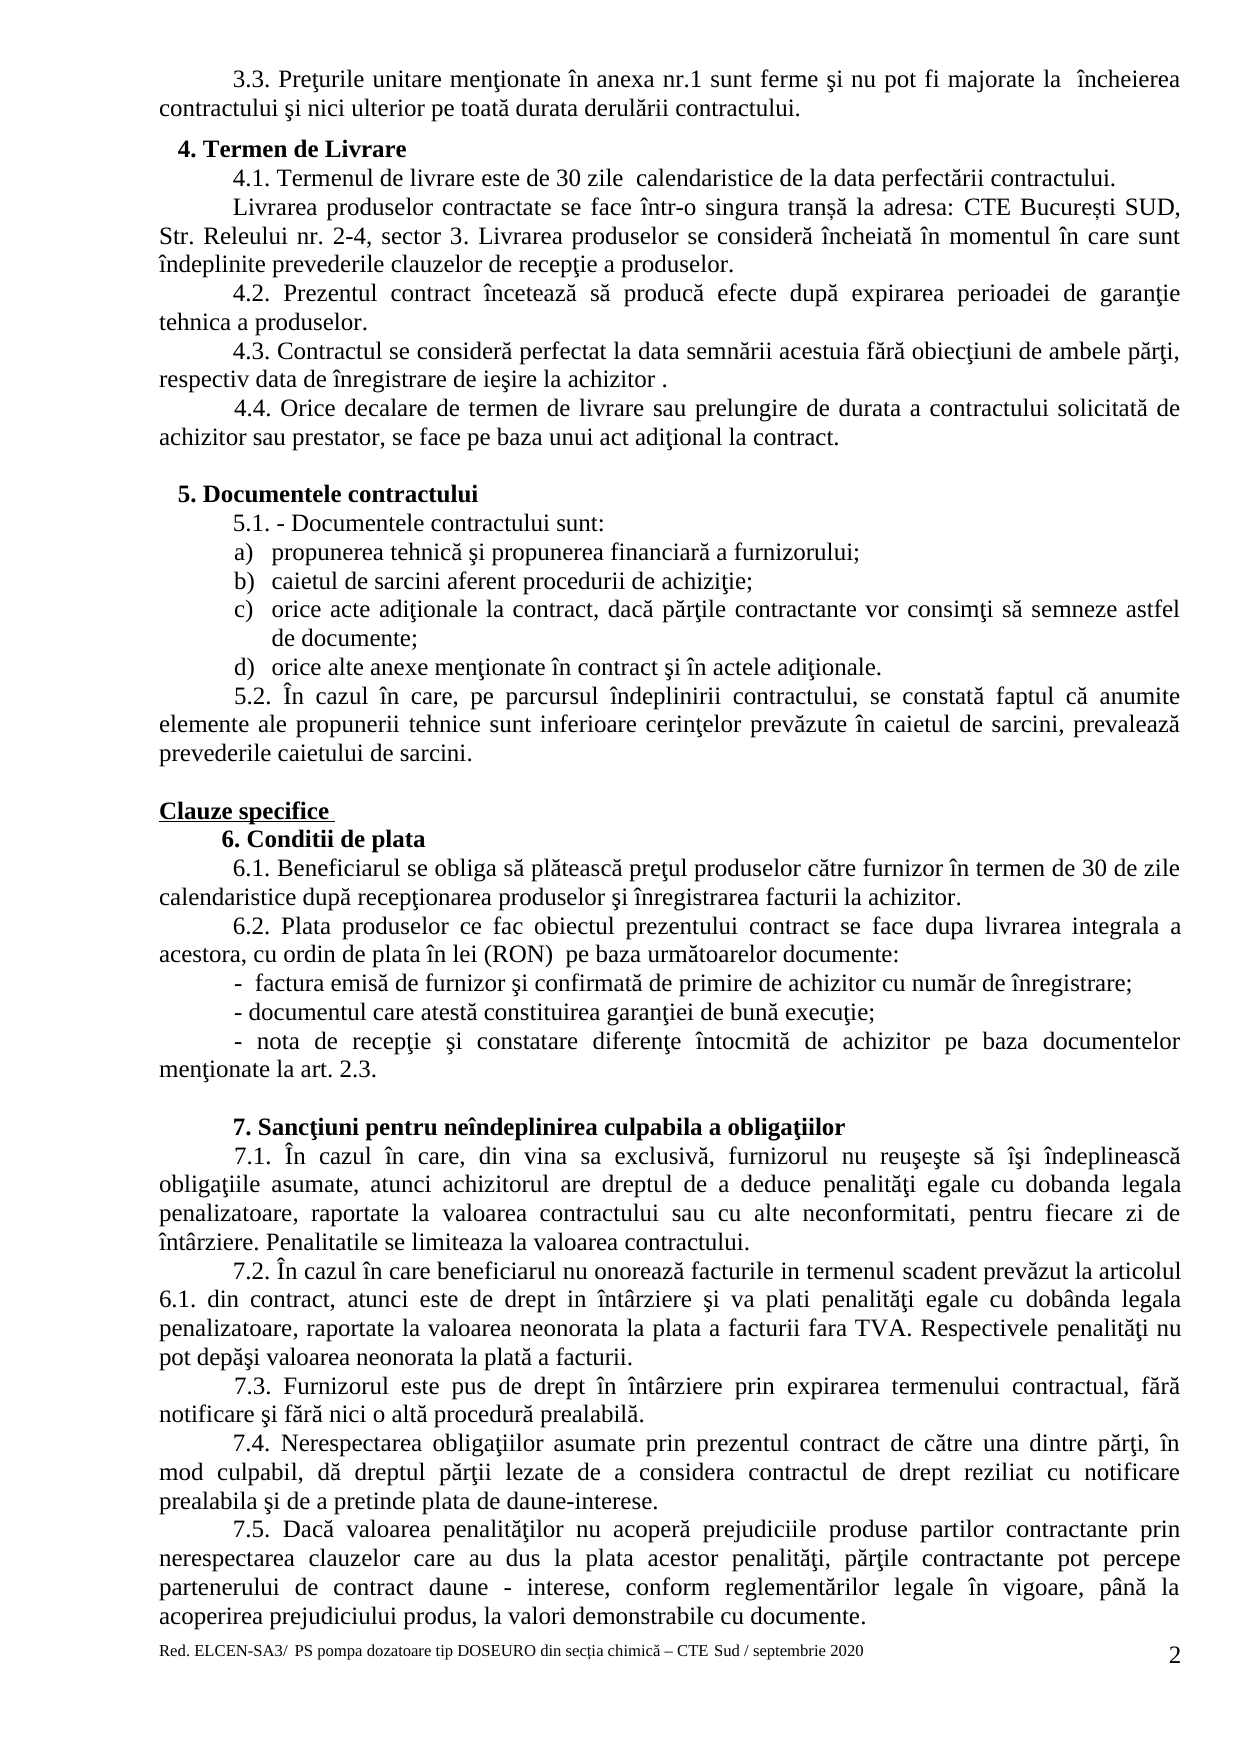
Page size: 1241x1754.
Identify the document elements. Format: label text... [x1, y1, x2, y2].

text 5. Documentele contractului [159, 479, 1181, 508]
text - documentul care atestă constituirea garanţiei de bună execuţie; [159, 997, 1181, 1026]
text - factura emisă de furnizor şi confirmată de primire de achizitor cu număr de înregistrare; [159, 968, 1181, 997]
text - nota de recepţie şi constatare diferenţe întocmită de achizitor pe baza documentelor menţionate la art. 2.3. [159, 1026, 1181, 1083]
text 7. Sancţiuni pentru neîndeplinirea culpabila a obligaţiilor [159, 1112, 1181, 1141]
text 7.2. În cazul în care beneficiarul nu onorează facturile in termenul scadent prevăzut la articolul 6.1. din contract, atunci este de drept in întârziere şi va plati penalităţi egale cu dobânda legala penalizatoare, raportate la valoarea neonorata la plata a facturii fara TVA. Respectivele penalităţi nu pot depăşi valoarea neonorata la plată a facturii. [159, 1256, 1181, 1371]
text 4. Termen de Livrare [159, 134, 1181, 163]
text Livrarea produselor contractate se face într-o singura tranșă la adresa: CTE București SUD, Str. Releului nr. 2-4, sector 3. Livrarea produselor se consideră încheiată în momentul în care sunt îndeplinite prevederile clauzelor de recepţie a produselor. [159, 192, 1181, 278]
list orice alte anexe menţionate în contract şi în actele adiţionale. [234, 652, 1181, 681]
text 7.1. În cazul în care, din vina sa exclusivă, furnizorul nu reuşeşte să îşi îndeplinească obligaţiile asumate, atunci achizitorul are dreptul de a deduce penalităţi egale cu dobanda legala penalizatoare, raportate la valoarea contractului sau cu alte neconformitati, pentru fiecare zi de întârziere. Penalitatile se limiteaza la valoarea contractului. [159, 1141, 1181, 1256]
list caietul de sarcini aferent procedurii de achiziţie; [234, 566, 1181, 594]
text 3.3. Preţurile unitare menţionate în anexa nr.1 sunt ferme şi nu pot fi majorate la încheierea contractului şi nici ulterior pe toată durata derulării contractului. [159, 64, 1181, 122]
list propunerea tehnică şi propunerea financiară a furnizorului; [234, 537, 1181, 566]
text 7.4. Nerespectarea obligaţiilor asumate prin prezentul contract de către una dintre părţi, în mod culpabil, dă dreptul părţii lezate de a considera contractul de drept reziliat cu notificare prealabila şi de a pretinde plata de daune-interese. [159, 1428, 1181, 1514]
text 6.2. Plata produselor ce fac obiectul prezentului contract se face dupa livrarea integrala a acestora, cu ordin de plata în lei (RON) pe baza următoarelor documente: [159, 911, 1181, 968]
text 4.4. Orice decalare de termen de livrare sau prelungire de durata a contractului solicitată de achizitor sau prestator, se face pe baza unui act adiţional la contract. [159, 393, 1181, 451]
text 5.2. În cazul în care, pe parcursul îndeplinirii contractului, se constată faptul că anumite elemente ale propunerii tehnice sunt inferioare cerinţelor prevăzute în caietul de sarcini, prevalează prevederile caietului de sarcini. [159, 681, 1181, 767]
text 7.5. Dacă valoarea penalităţilor nu acoperă prejudiciile produse partilor contractante prin nerespectarea clauzelor care au dus la plata acestor penalităţi, părţile contractante pot percepe partenerului de contract daune - interese, conform reglementărilor legale în vigoare, până la acoperirea prejudiciului produs, la valori demonstrabile cu documente. [159, 1514, 1181, 1629]
text 4.2. Prezentul contract încetează să producă efecte după expirarea perioadei de garanţie tehnica a produselor. [159, 278, 1181, 336]
text 6.1. Beneficiarul se obliga să plătească preţul produselor către furnizor în termen de 30 de zile calendaristice după recepţionarea produselor şi înregistrarea facturii la achizitor. [159, 853, 1181, 911]
text 5.1. - Documentele contractului sunt: [159, 508, 1181, 537]
text 4.3. Contractul se consideră perfectat la data semnării acestuia fără obiecţiuni de ambele părţi, respectiv data de înregistrare de ieşire la achizitor . [159, 336, 1181, 393]
text 6. Conditii de plata [159, 824, 1181, 853]
text 7.3. Furnizorul este pus de drept în întârziere prin expirarea termenului contractual, fără notificare şi fără nici o altă procedură prealabilă. [159, 1371, 1181, 1428]
text 4.1. Termenul de livrare este de 30 zile calendaristice de la data perfectării contractului. [159, 163, 1181, 192]
text Clauze specifice [159, 796, 1181, 824]
list orice acte adiţionale la contract, dacă părţile contractante vor consimţi să semneze astfel de documente; [234, 594, 1181, 652]
